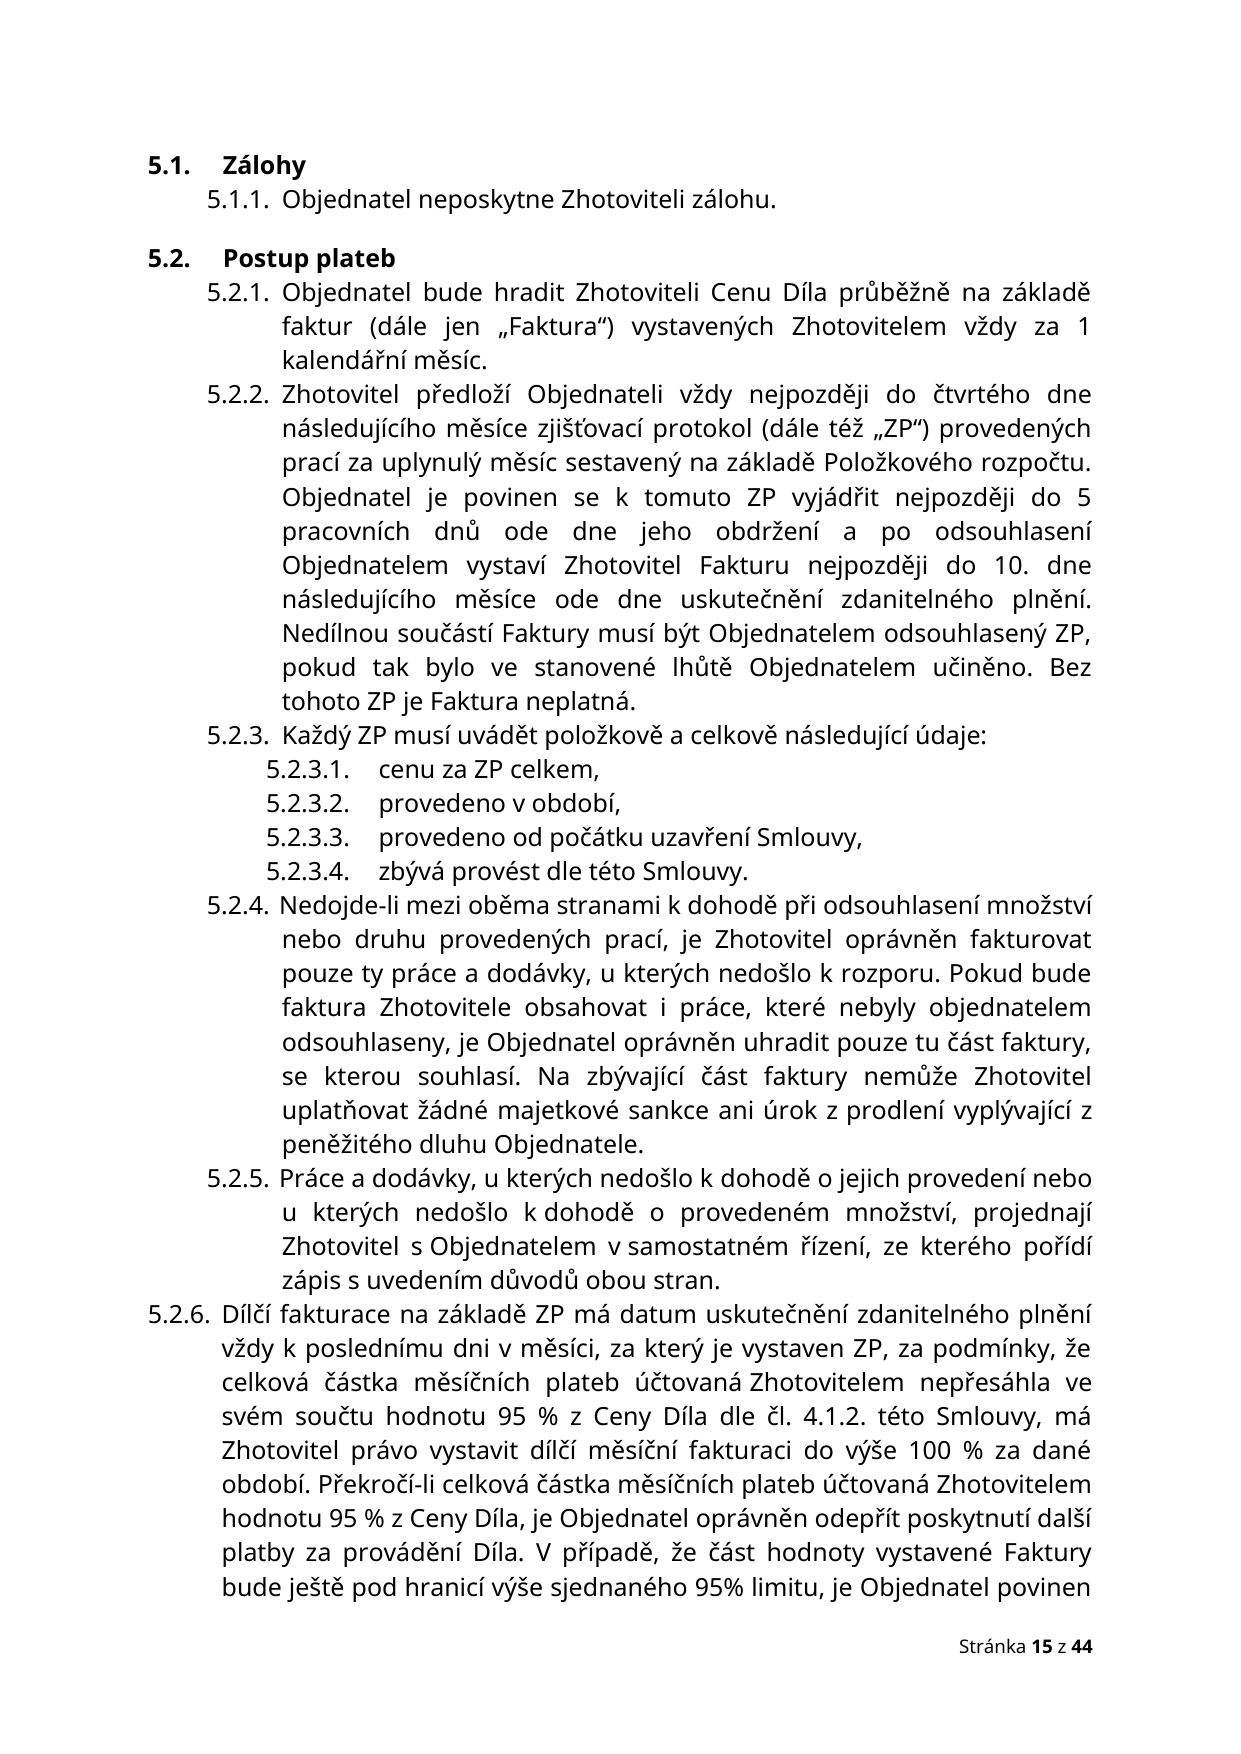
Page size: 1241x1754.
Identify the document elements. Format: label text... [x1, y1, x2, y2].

list zbývá provést dle této Smlouvy. [266, 854, 1093, 888]
list Postup plateb [148, 241, 1093, 275]
list cenu za ZP celkem, [266, 752, 1093, 786]
list Objednatel neposkytne Zhotoviteli zálohu. [207, 182, 1093, 216]
list Zhotovitel předloží Objednateli vždy nejpozději do čtvrtého dne následujícího měsíce zjišťovací protokol (dále též „ZP“) provedených prací za uplynulý měsíc sestavený na základě Položkového rozpočtu. Objednatel je povinen se k tomuto ZP vyjádřit nejpozději do 5 pracovních dnů ode dne jeho obdržení a po odsouhlasení Objednatelem vystaví Zhotovitel Fakturu nejpozději do 10. dne následujícího měsíce ode dne uskutečnění zdanitelného plnění. Nedílnou součástí Faktury musí být Objednatelem odsouhlasený ZP, pokud tak bylo ve stanovené lhůtě Objednatelem učiněno. Bez tohoto ZP je Faktura neplatná. [207, 377, 1093, 718]
list Objednatel bude hradit Zhotoviteli Cenu Díla průběžně na základě faktur (dále jen „Faktura“) vystavených Zhotovitelem vždy za 1 kalendářní měsíc. [207, 275, 1093, 377]
list Nedojde-li mezi oběma stranami k dohodě při odsouhlasení množství nebo druhu provedených prací, je Zhotovitel oprávněn fakturovat pouze ty práce a dodávky, u kterých nedošlo k rozporu. Pokud bude faktura Zhotovitele obsahovat i práce, které nebyly objednatelem odsouhlaseny, je Objednatel oprávněn uhradit pouze tu část faktury, se kterou souhlasí. Na zbývající část faktury nemůže Zhotovitel uplatňovat žádné majetkové sankce ani úrok z prodlení vyplývající z peněžitého dluhu Objednatele. [207, 888, 1093, 1160]
list Práce a dodávky, u kterých nedošlo k dohodě o jejich provedení nebo u kterých nedošlo k dohodě o provedeném množství, projednají Zhotovitel s Objednatelem v samostatném řízení, ze kterého pořídí zápis s uvedením důvodů obou stran. [207, 1160, 1093, 1297]
list provedeno od počátku uzavření Smlouvy, [266, 820, 1093, 854]
list Zálohy [148, 148, 1093, 182]
list Každý ZP musí uvádět položkově a celkově následující údaje: [207, 718, 1093, 752]
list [148, 1297, 1093, 1603]
list provedeno v období, [266, 786, 1093, 820]
